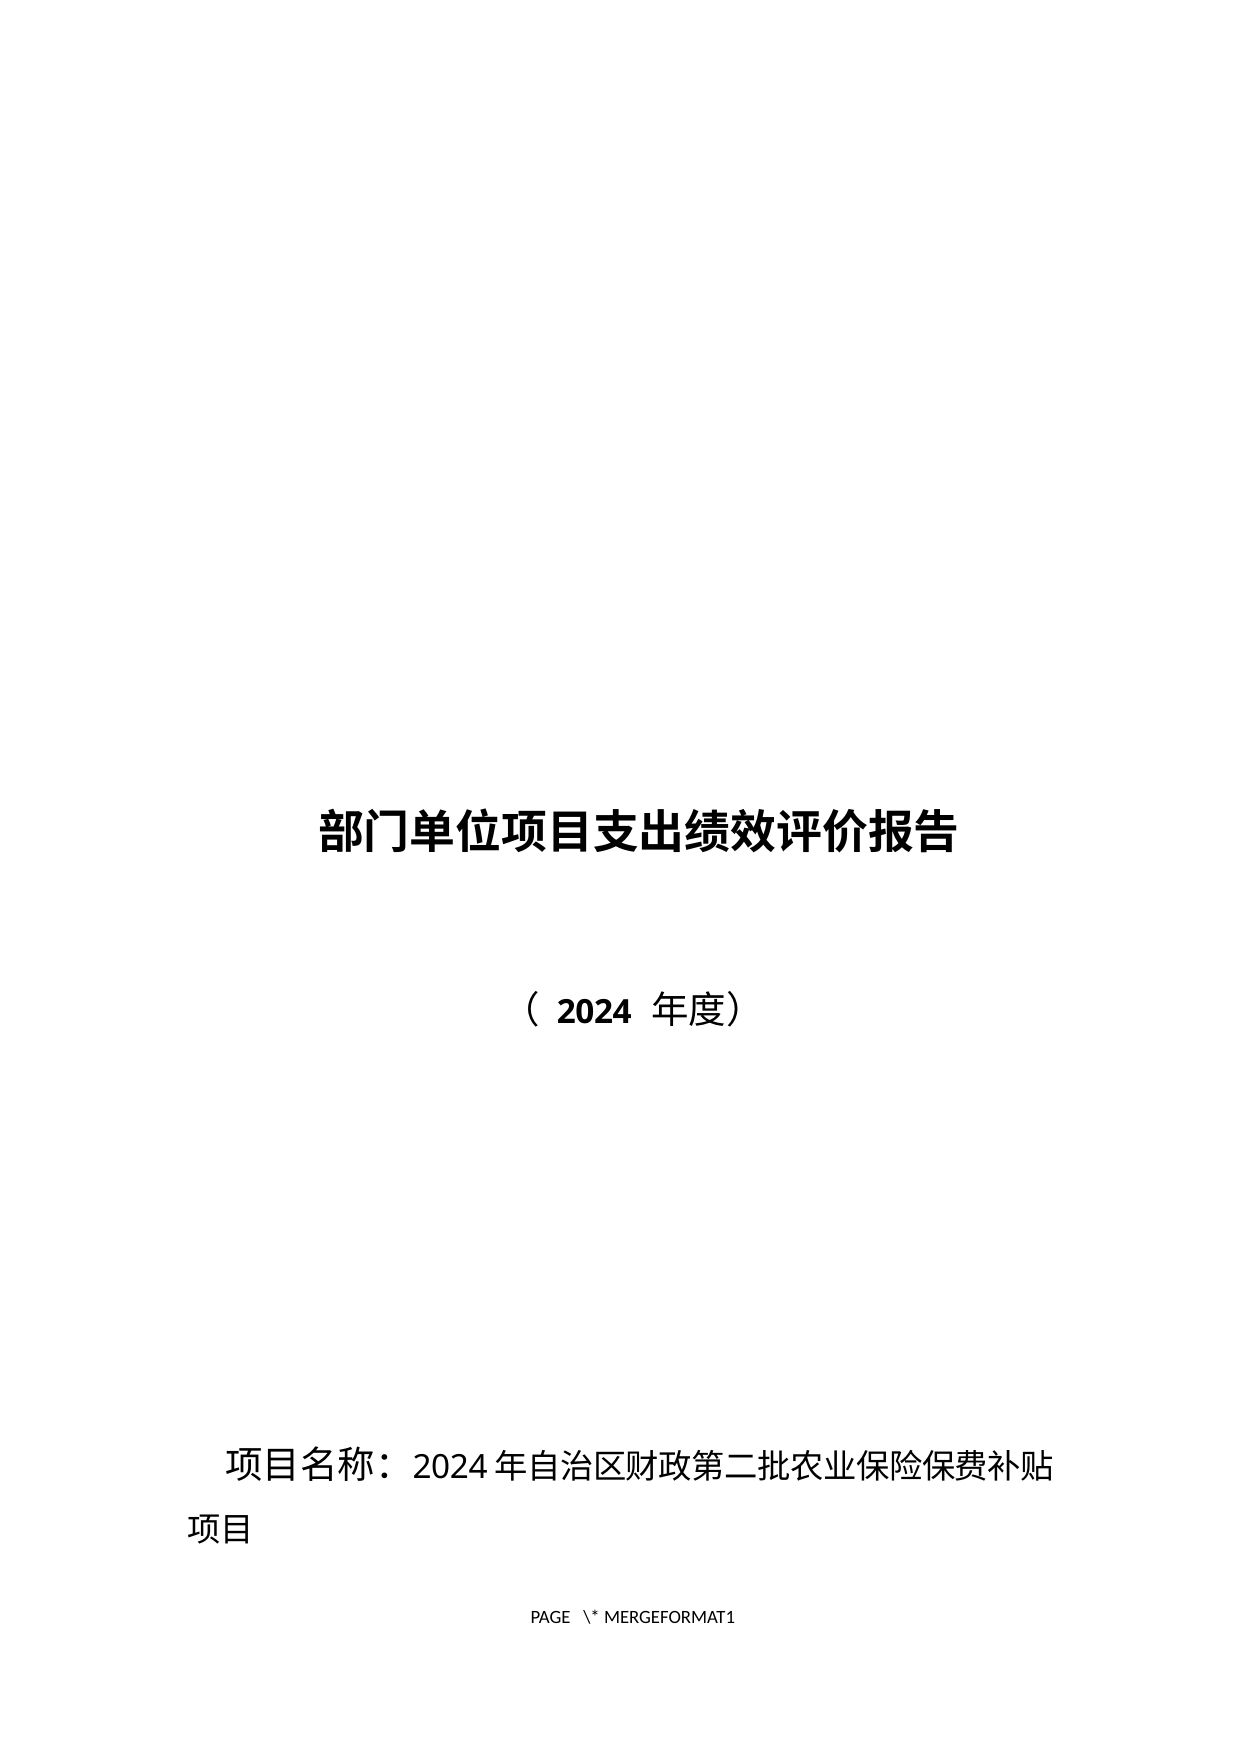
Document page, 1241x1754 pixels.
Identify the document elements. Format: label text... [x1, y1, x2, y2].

text 项目名称：2024年自治区财政第二批农业保险保费补贴项目 [187, 1429, 1078, 1559]
text 部门单位项目支出绩效评价报告 [187, 779, 1078, 877]
text （ 2024 年度） [187, 974, 1078, 1039]
